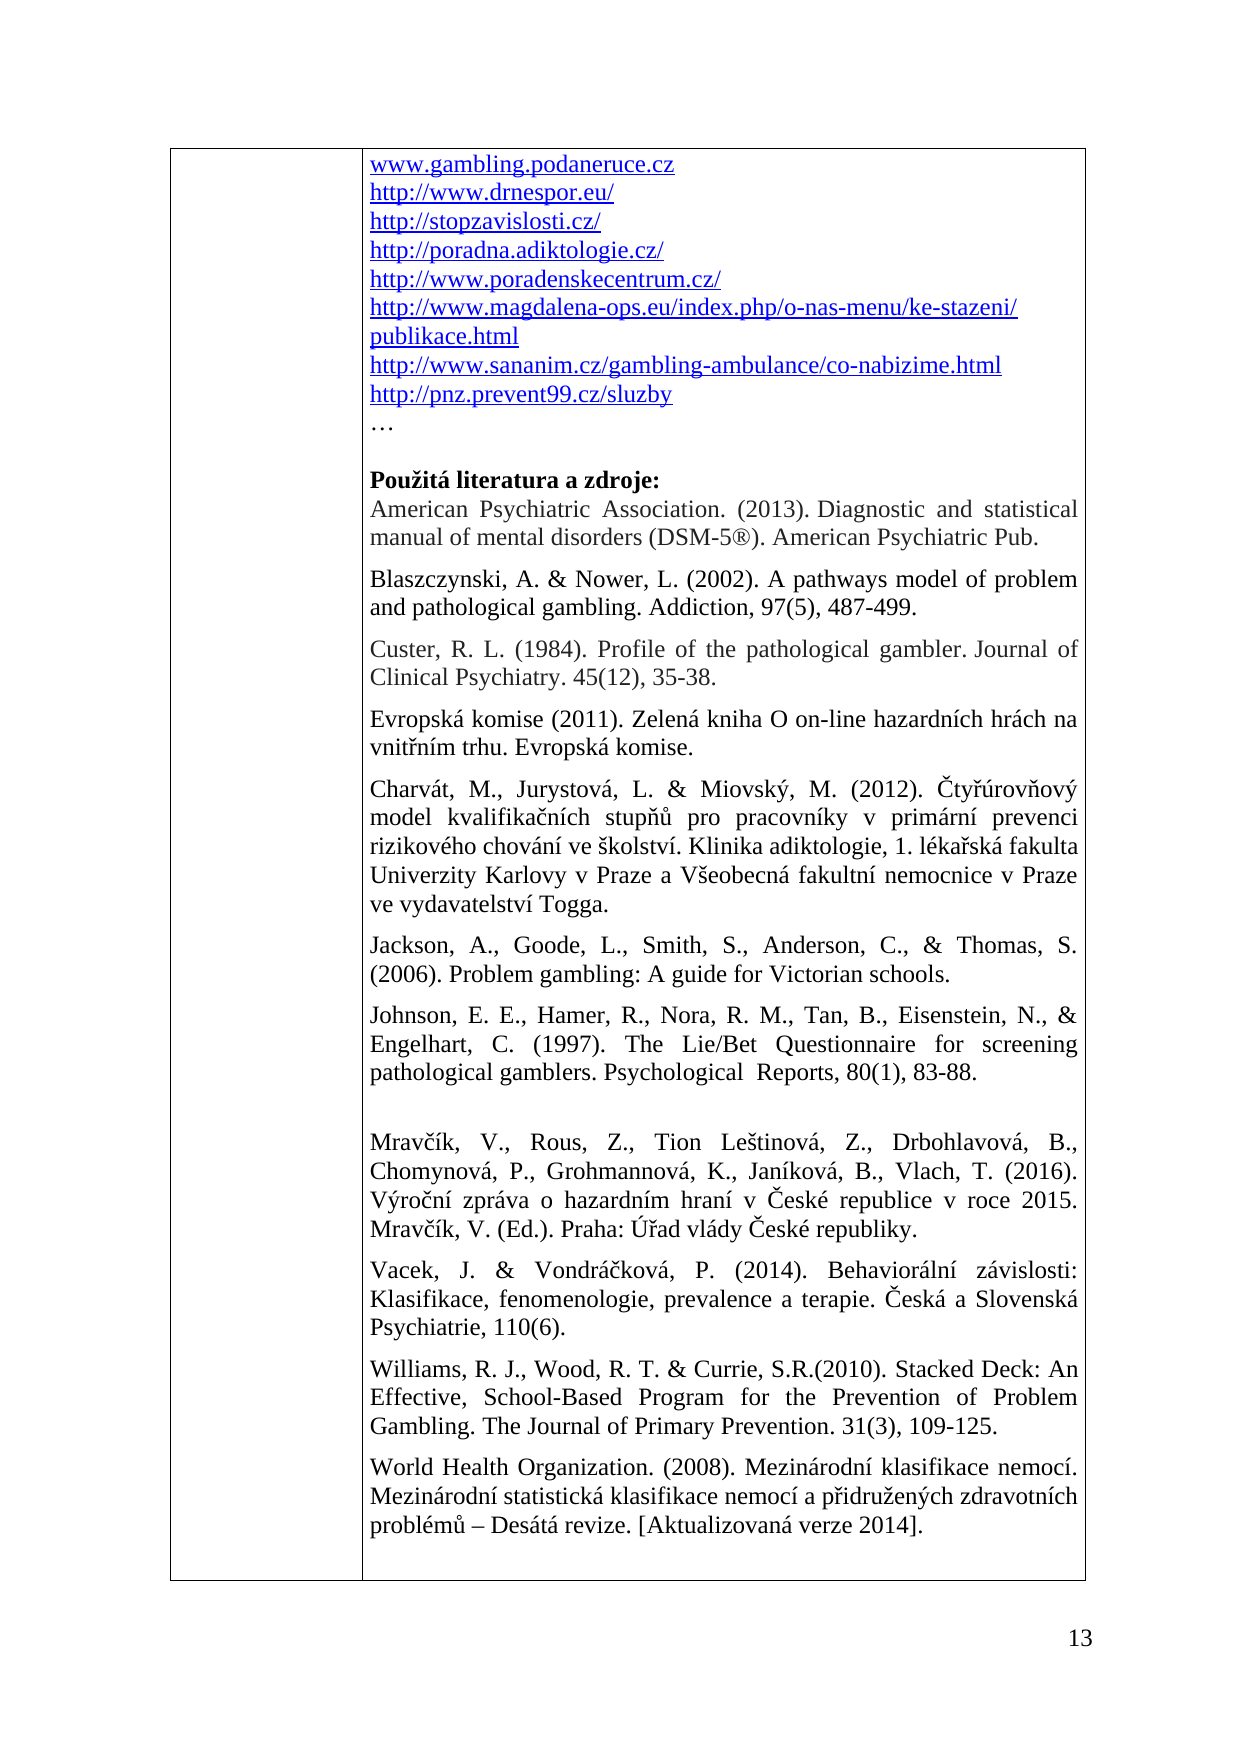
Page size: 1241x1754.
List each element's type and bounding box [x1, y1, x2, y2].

table_cell [363, 149, 1085, 1580]
table_cell [171, 149, 362, 1580]
